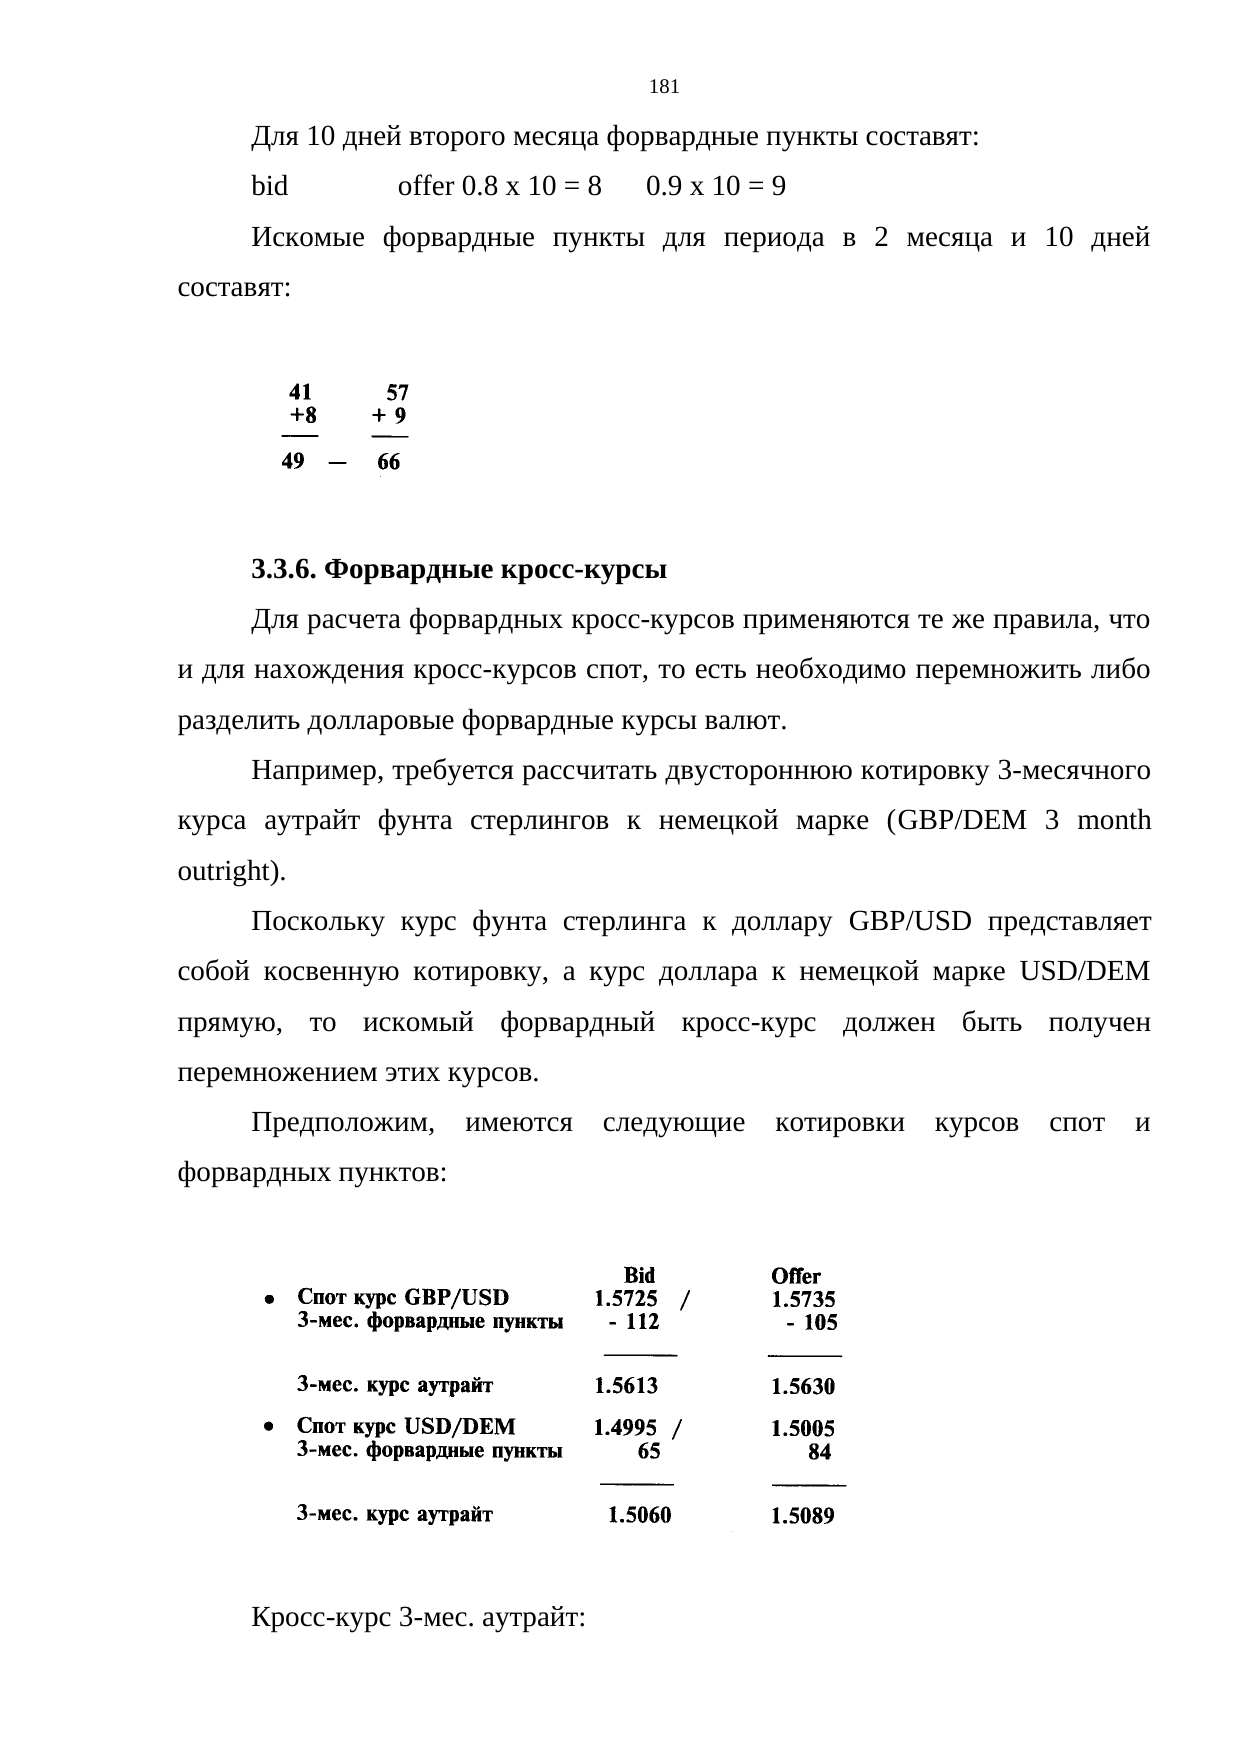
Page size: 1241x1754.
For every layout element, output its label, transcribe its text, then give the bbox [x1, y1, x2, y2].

text Для расчета форвардных кросс-курсов применяются те же правила, что и для нахождения кросс-курсов спот, то есть необходимо перемножить либо разделить долларовые форвардные курсы валют. [177, 601, 1152, 735]
picture [251, 369, 423, 489]
picture [251, 1255, 880, 1537]
text Поскольку курс фунта стерлинга к доллару GBP/USD представляет собой косвенную котировку, а курс доллара к немецкой марке USD/DEM прямую, то искомый форвардный кросс-курс должен быть получен перемножением этих курсов. [177, 903, 1152, 1087]
text 3.3.6. Форвардные кросс-курсы [177, 551, 1152, 584]
text Например, требуется рассчитать двустороннюю котировку 3-месячного курса аутрайт фунта стерлингов к немецкой марке (GBP/DEM 3 month outright). [177, 752, 1152, 886]
text Кросс-курс 3-мес. аутрайт: [177, 1599, 1152, 1632]
text Для 10 дней второго месяца форвардные пункты составят: [177, 118, 1152, 152]
text Искомые форвардные пункты для периода в 2 месяца и 10 дней составят: [177, 219, 1152, 303]
text Предположим, имеются следующие котировки курсов спот и форвардных пунктов: [177, 1104, 1152, 1188]
text bid offer 0.8 х 10 = 8 0.9 х 10 = 9 [177, 168, 1152, 202]
